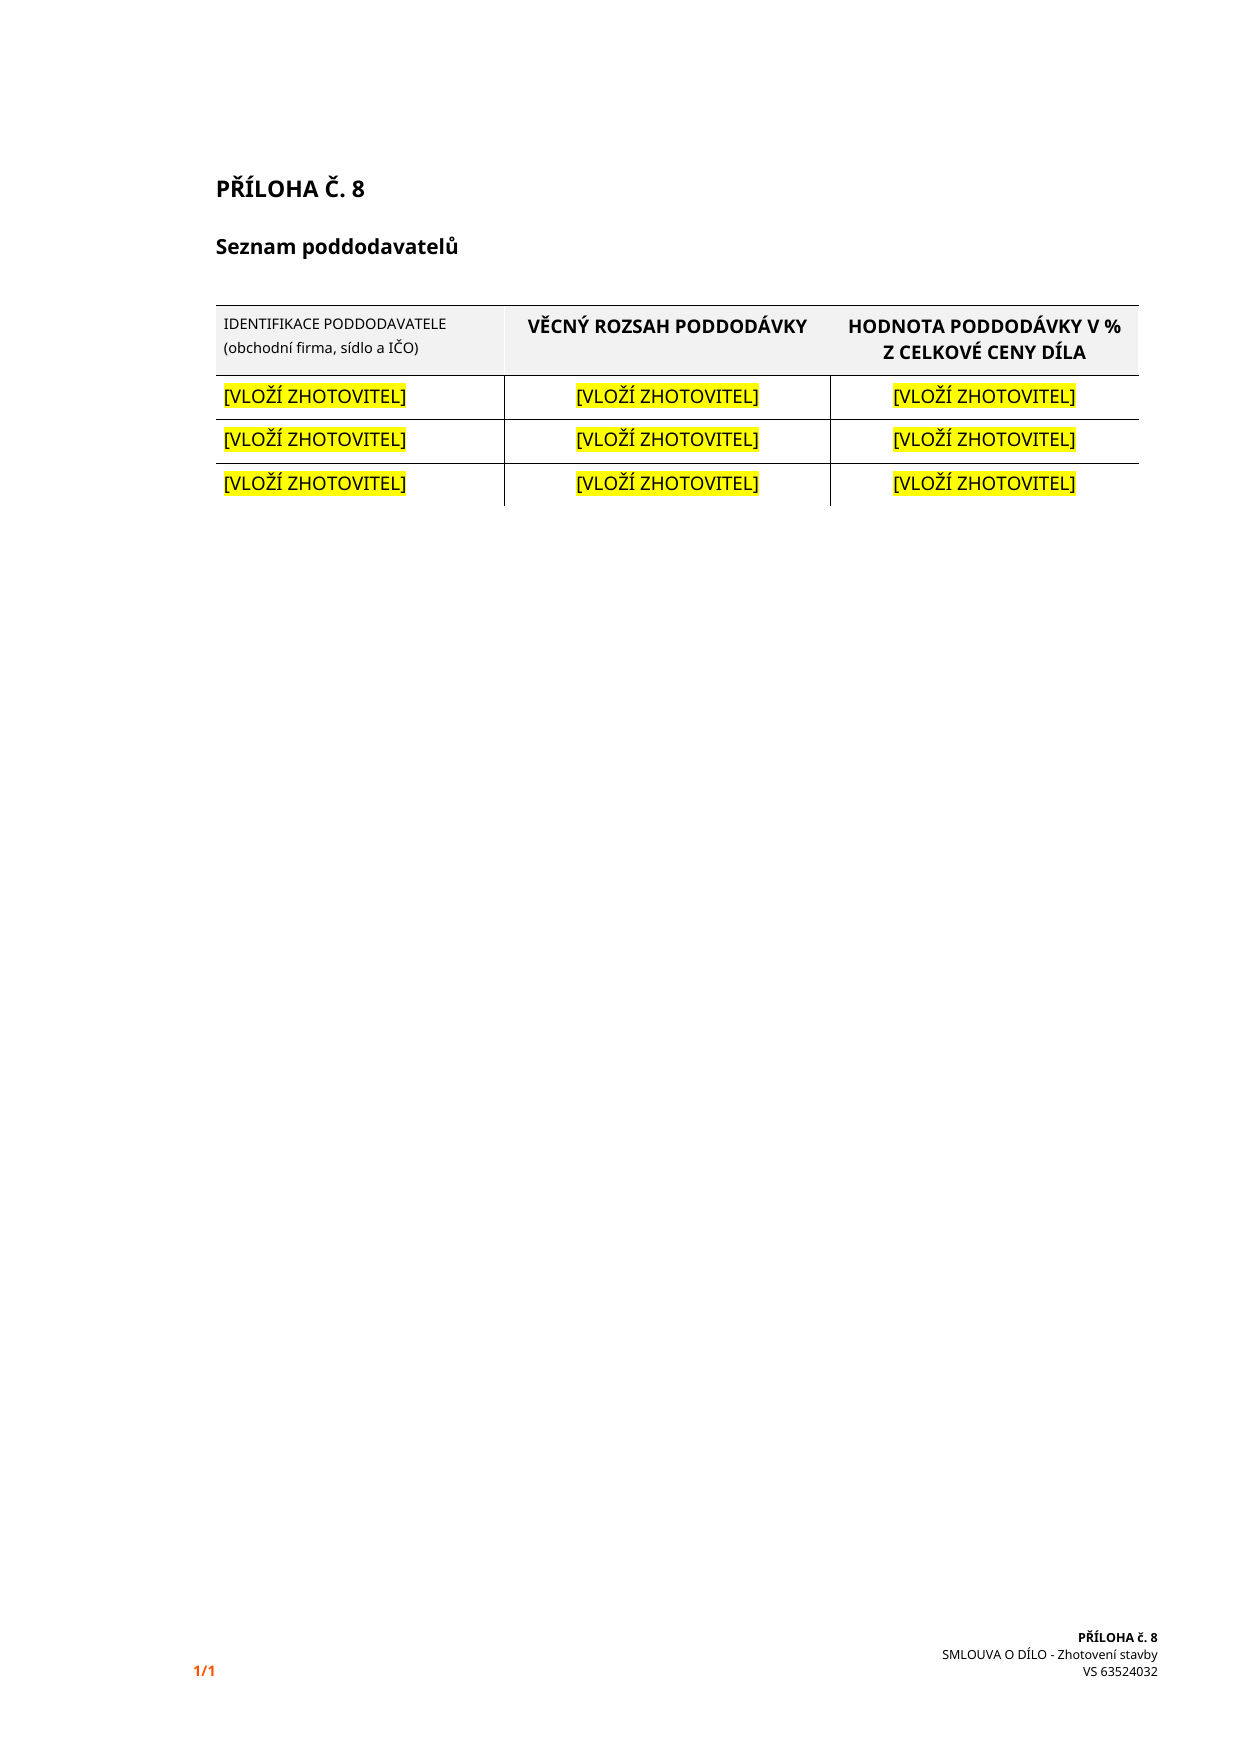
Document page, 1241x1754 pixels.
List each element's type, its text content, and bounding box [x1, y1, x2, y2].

table_header IDENTIFIKACE PODDODAVATELE (obchodní firma, sídlo a IČO) [216, 306, 504, 375]
table_header VĚCNÝ ROZSAH PODDODÁVKY [505, 306, 830, 375]
table_cell [VLOŽÍ ZHOTOVITEL] [505, 420, 830, 462]
text Seznam poddodavatelů [216, 232, 1093, 260]
table_cell [VLOŽÍ ZHOTOVITEL] [831, 464, 1138, 506]
table_cell [VLOŽÍ ZHOTOVITEL] [831, 420, 1138, 462]
text Příloha č. 8 [216, 172, 1093, 204]
table_cell [VLOŽÍ ZHOTOVITEL] [216, 420, 504, 462]
table_cell [VLOŽÍ ZHOTOVITEL] [216, 464, 504, 506]
table_cell [VLOŽÍ ZHOTOVITEL] [505, 376, 830, 418]
table_header HODNOTA PODDODÁVKY V % Z CELKOVÉ CENY DÍLA [830, 306, 1138, 375]
table_cell [VLOŽÍ ZHOTOVITEL] [505, 464, 830, 506]
table_cell [VLOŽÍ ZHOTOVITEL] [831, 376, 1138, 418]
table_cell [VLOŽÍ ZHOTOVITEL] [216, 376, 504, 418]
